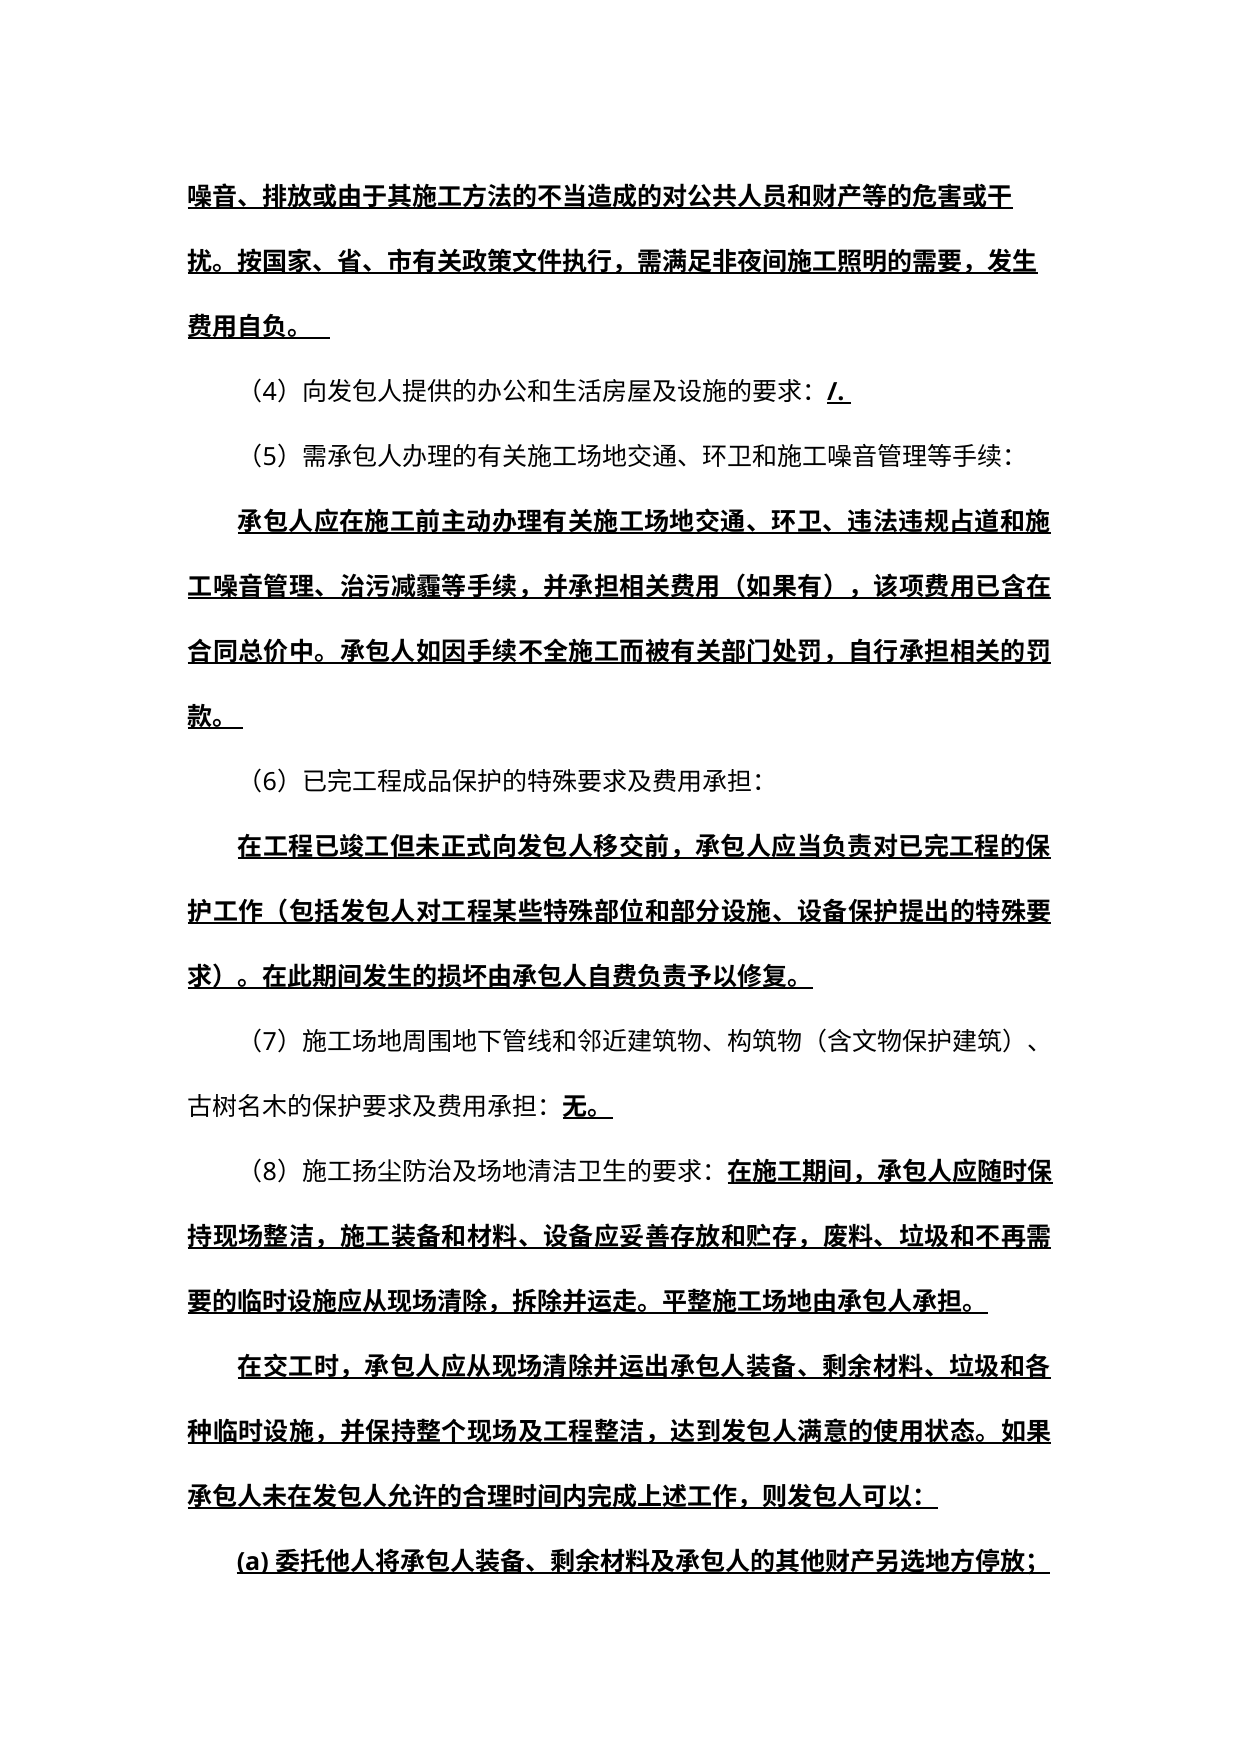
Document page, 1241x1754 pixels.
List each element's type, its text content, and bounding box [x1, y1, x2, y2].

text （8）施工扬尘防治及场地清洁卫生的要求：在施工期间，承包人应随时保持现场整洁，施工装备和材料、设备应妥善存放和贮存，废料、垃圾和不再需要的临时设施应从现场清除，拆除并运走。平整施工场地由承包人承担。 [187, 1137, 1053, 1332]
text （5）需承包人办理的有关施工场地交通、环卫和施工噪音管理等手续： [187, 422, 1053, 487]
text 在工程已竣工但未正式向发包人移交前，承包人应当负责对已完工程的保护工作（包括发包人对工程某些特殊部位和部分设施、设备保护提出的特殊要求）。在此期间发生的损坏由承包人自费负责予以修复。 [187, 812, 1053, 1007]
text (a) 委托他人将承包人装备、剩余材料及承包人的其他财产另选地方停放； [187, 1527, 1053, 1592]
text （7）施工场地周围地下管线和邻近建筑物、构筑物（含文物保护建筑）、古树名木的保护要求及费用承担：无。 [187, 1007, 1053, 1137]
text 在交工时，承包人应从现场清除并运出承包人装备、剩余材料、垃圾和各种临时设施，并保持整个现场及工程整洁，达到发包人满意的使用状态。如果承包人未在发包人允许的合理时间内完成上述工作，则发包人可以： [187, 1332, 1053, 1527]
text （4）向发包人提供的办公和生活房屋及设施的要求：/. [187, 357, 1053, 422]
text （6）已完工程成品保护的特殊要求及费用承担： [187, 747, 1053, 812]
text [187, 162, 1053, 357]
text 承包人应在施工前主动办理有关施工场地交通、环卫、违法违规占道和施工噪音管理、治污减霾等手续，并承担相关费用（如果有），该项费用已含在合同总价中。承包人如因手续不全施工而被有关部门处罚，自行承担相关的罚款。 [187, 487, 1053, 747]
